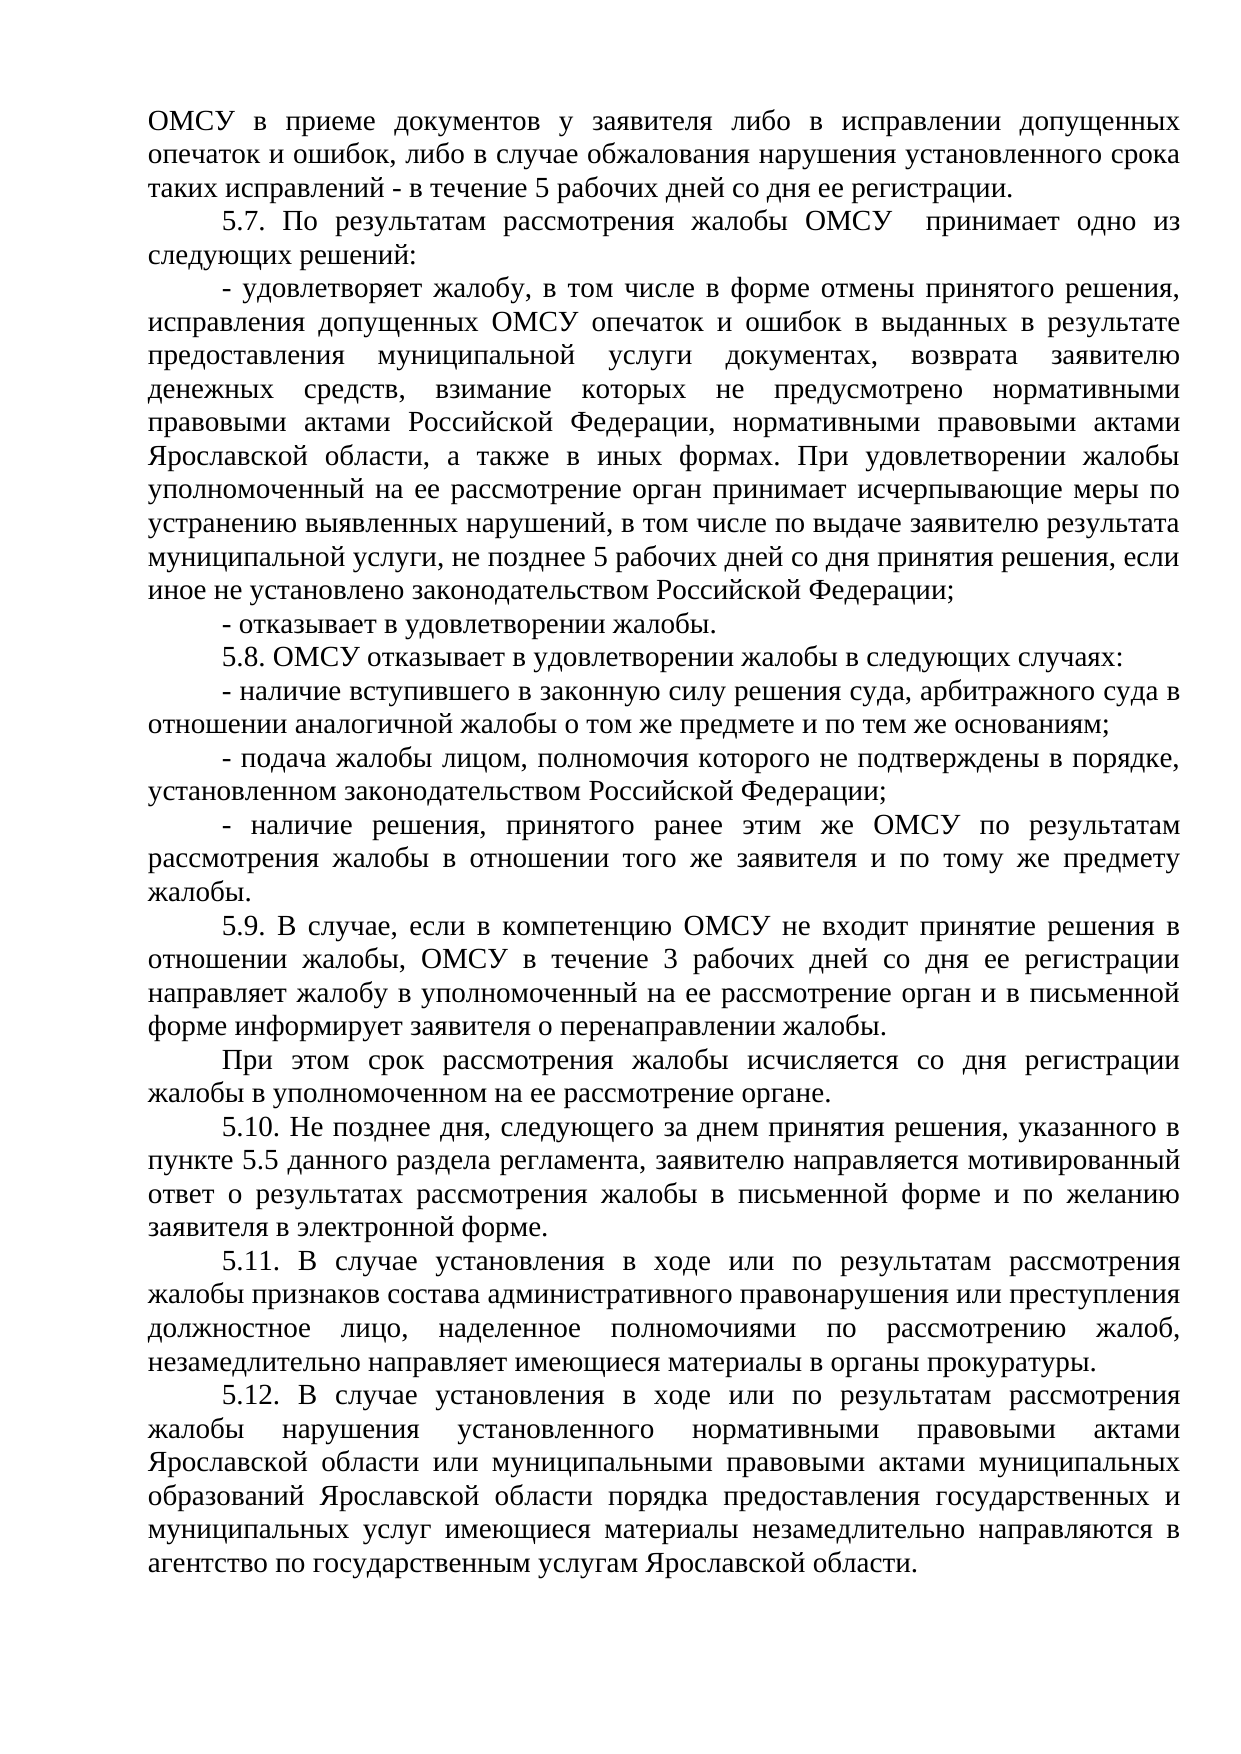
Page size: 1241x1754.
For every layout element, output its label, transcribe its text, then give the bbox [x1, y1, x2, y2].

text 5.7. По результатам рассмотрения жалобы ОМСУ принимает одно из следующих решений: [148, 203, 1181, 270]
text - удовлетворяет жалобу, в том числе в форме отмены принятого решения, исправления допущенных ОМСУ опечаток и ошибок в выданных в результате предоставления муниципальной услуги документах, возврата заявителю денежных средств, взимание которых не предусмотрено нормативными правовыми актами Российской Федерации, нормативными правовыми актами Ярославской области, а также в иных формах. При удовлетворении жалобы уполномоченный на ее рассмотрение орган принимает исчерпывающие меры по устранению выявленных нарушений, в том числе по выдаче заявителю результата муниципальной услуги, не позднее 5 рабочих дней со дня принятия решения, если иное не установлено законодательством Российской Федерации; [148, 270, 1181, 606]
text - подача жалобы лицом, полномочия которого не подтверждены в порядке, установленном законодательством Российской Федерации; [148, 740, 1181, 807]
text 5.12. В случае установления в ходе или по результатам рассмотрения жалобы нарушения установленного нормативными правовыми актами Ярославской области или муниципальными правовыми актами муниципальных образований Ярославской области порядка предоставления государственных и муниципальных услуг имеющиеся материалы незамедлительно направляются в агентство по государственным услугам Ярославской области. [148, 1377, 1181, 1578]
text - отказывает в удовлетворении жалобы. [148, 606, 1181, 639]
text - наличие вступившего в законную силу решения суда, арбитражного суда в отношении аналогичной жалобы о том же предмете и по тем же основаниям; [148, 673, 1181, 740]
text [148, 103, 1181, 203]
text 5.9. В случае, если в компетенцию ОМСУ не входит принятие решения в отношении жалобы, ОМСУ в течение 3 рабочих дней со дня ее регистрации направляет жалобу в уполномоченный на ее рассмотрение орган и в письменной форме информирует заявителя о перенаправлении жалобы. [148, 908, 1181, 1042]
text 5.8. ОМСУ отказывает в удовлетворении жалобы в следующих случаях: [148, 639, 1181, 673]
text 5.11. В случае установления в ходе или по результатам рассмотрения жалобы признаков состава административного правонарушения или преступления должностное лицо, наделенное полномочиями по рассмотрению жалоб, незамедлительно направляет имеющиеся материалы в органы прокуратуры. [148, 1243, 1181, 1377]
text - наличие решения, принятого ранее этим же ОМСУ по результатам рассмотрения жалобы в отношении того же заявителя и по тому же предмету жалобы. [148, 807, 1181, 908]
text 5.10. Не позднее дня, следующего за днем принятия решения, указанного в пункте 5.5 данного раздела регламента, заявителю направляется мотивированный ответ о результатах рассмотрения жалобы в письменной форме и по желанию заявителя в электронной форме. [148, 1109, 1181, 1243]
text При этом срок рассмотрения жалобы исчисляется со дня регистрации жалобы в уполномоченном на ее рассмотрение органе. [148, 1042, 1181, 1109]
